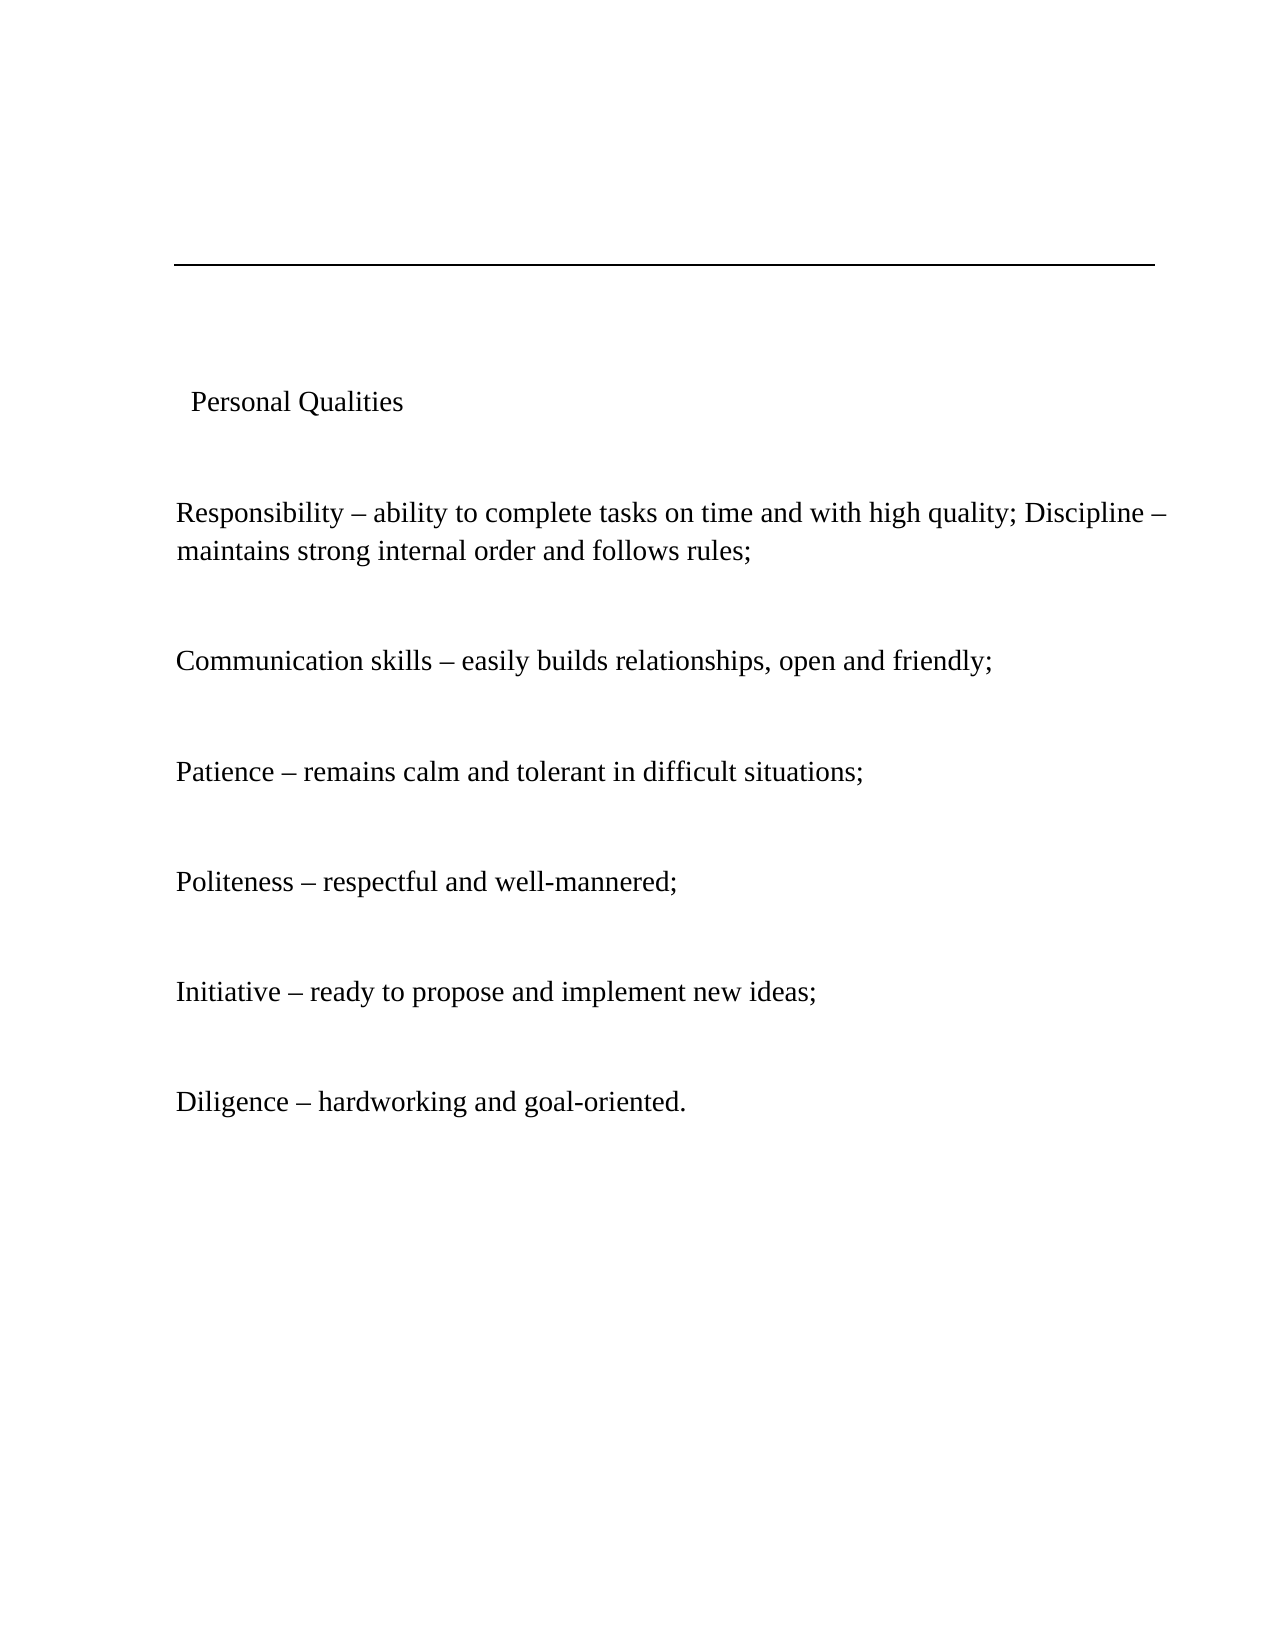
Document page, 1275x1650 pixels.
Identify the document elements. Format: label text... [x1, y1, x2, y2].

text Personal Qualities [176, 384, 1179, 418]
text Responsibility – ability to complete tasks on time and with high quality; Discipline – maintains strong internal order and follows rules; [176, 495, 1179, 566]
text Initiative – ready to propose and implement new ideas; [176, 974, 1179, 1008]
text Politeness – respectful and well-mannered; [176, 864, 1179, 898]
text Communication skills – easily builds relationships, open and friendly; [176, 643, 1179, 677]
text Diligence – hardworking and goal-oriented. [176, 1084, 1179, 1118]
text Patience – remains calm and tolerant in difficult situations; [176, 754, 1179, 787]
